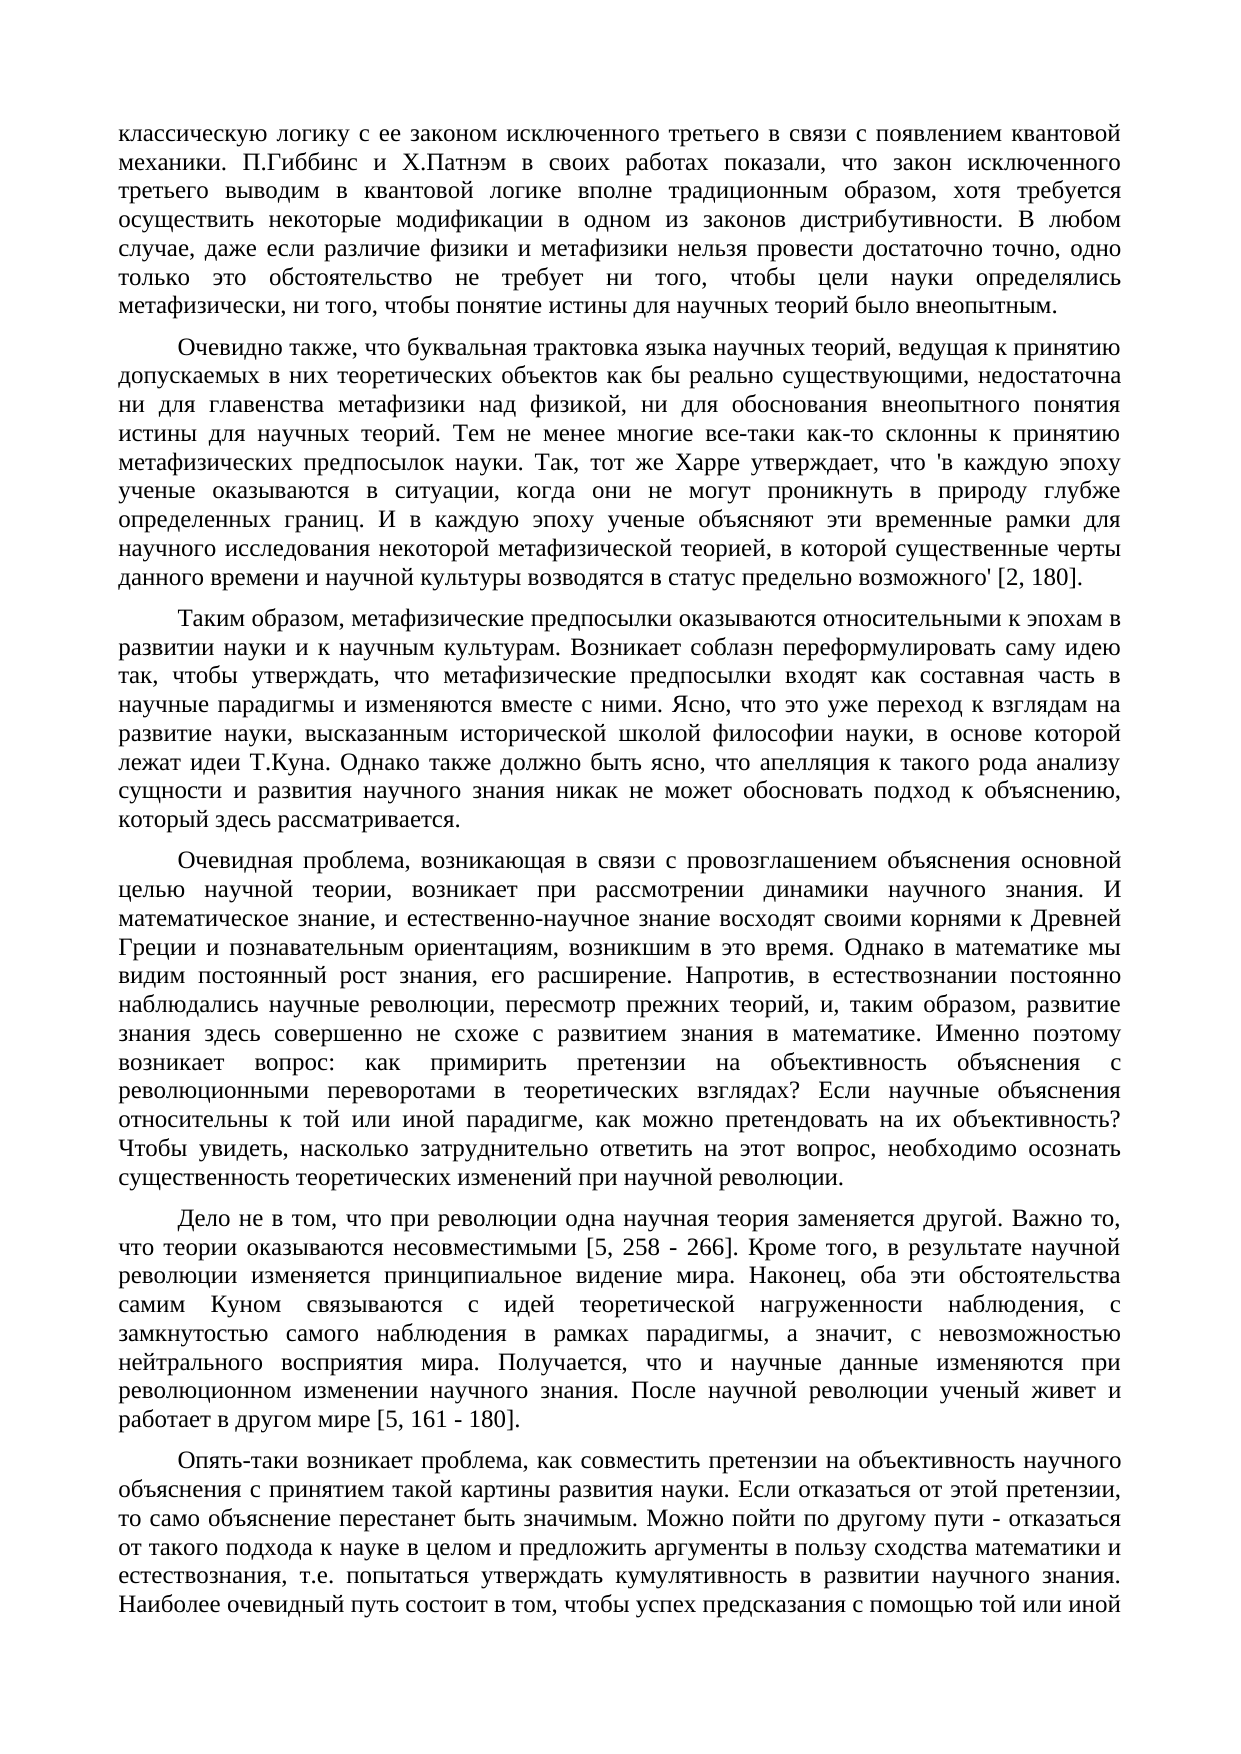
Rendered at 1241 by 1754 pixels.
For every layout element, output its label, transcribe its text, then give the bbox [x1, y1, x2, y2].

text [118, 118, 1122, 319]
text Таким образом, метафизические предпосылки оказываются относительными к эпохам в развитии науки и к научным культурам. Возникает соблазн переформулировать саму идею так, чтобы утверждать, что метафизические предпосылки входят как составная часть в научные парадигмы и изменяются вместе с ними. Ясно, что это уже переход к взглядам на развитие науки, высказанным исторической школой философии науки, в основе которой лежат идеи Т.Куна. Однако также должно быть ясно, что апелляция к такого рода анализу сущности и развития научного знания никак не может обосновать подход к объяснению, который здесь рассматривается. [118, 603, 1122, 833]
text Очевидно также, что буквальная трактовка языка научных теорий, ведущая к принятию допускаемых в них теоретических объектов как бы реально существующими, недостаточна ни для главенства метафизики над физикой, ни для обоснования внеопытного понятия истины для научных теорий. Тем не менее многие все-таки как-то склонны к принятию метафизических предпосылок науки. Так, тот же Харре утверждает, что 'в каждую эпоху ученые оказываются в ситуации, когда они не могут проникнуть в природу глубже определенных границ. И в каждую эпоху ученые объясняют эти временные рамки для научного исследования некоторой метафизической теорией, в которой существенные черты данного времени и научной культуры возводятся в статус предельно возможного' [2, 180]. [118, 332, 1122, 591]
text Дело не в том, что при революции одна научная теория заменяется другой. Важно то, что теории оказываются несовместимыми [5, 258 - 266]. Кроме того, в результате научной революции изменяется принципиальное видение мира. Наконец, оба эти обстоятельства самим Куном связываются с идей теоретической нагруженности наблюдения, с замкнутостью самого наблюдения в рамках парадигмы, а значит, с невозможностью нейтрального восприятия мира. Получается, что и научные данные изменяются при революционном изменении научного знания. После научной революции ученый живет и работает в другом мире [5, 161 - 180]. [118, 1203, 1122, 1433]
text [118, 1446, 1122, 1618]
text Очевидная проблема, возникающая в связи с провозглашением объяснения основной целью научной теории, возникает при рассмотрении динамики научного знания. И математическое знание, и естественно-научное знание восходят своими корнями к Древней Греции и познавательным ориентациям, возникшим в это время. Однако в математике мы видим постоянный рост знания, его расширение. Напротив, в естествознании постоянно наблюдались научные революции, пересмотр прежних теорий, и, таким образом, развитие знания здесь совершенно не схоже с развитием знания в математике. Именно поэтому возникает вопрос: как примирить претензии на объективность объяснения с революционными переворотами в теоретических взглядах? Если научные объяснения относительны к той или иной парадигме, как можно претендовать на их объективность? Чтобы увидеть, насколько затруднительно ответить на этот вопрос, необходимо осознать существенность теоретических изменений при научной революции. [118, 846, 1122, 1191]
